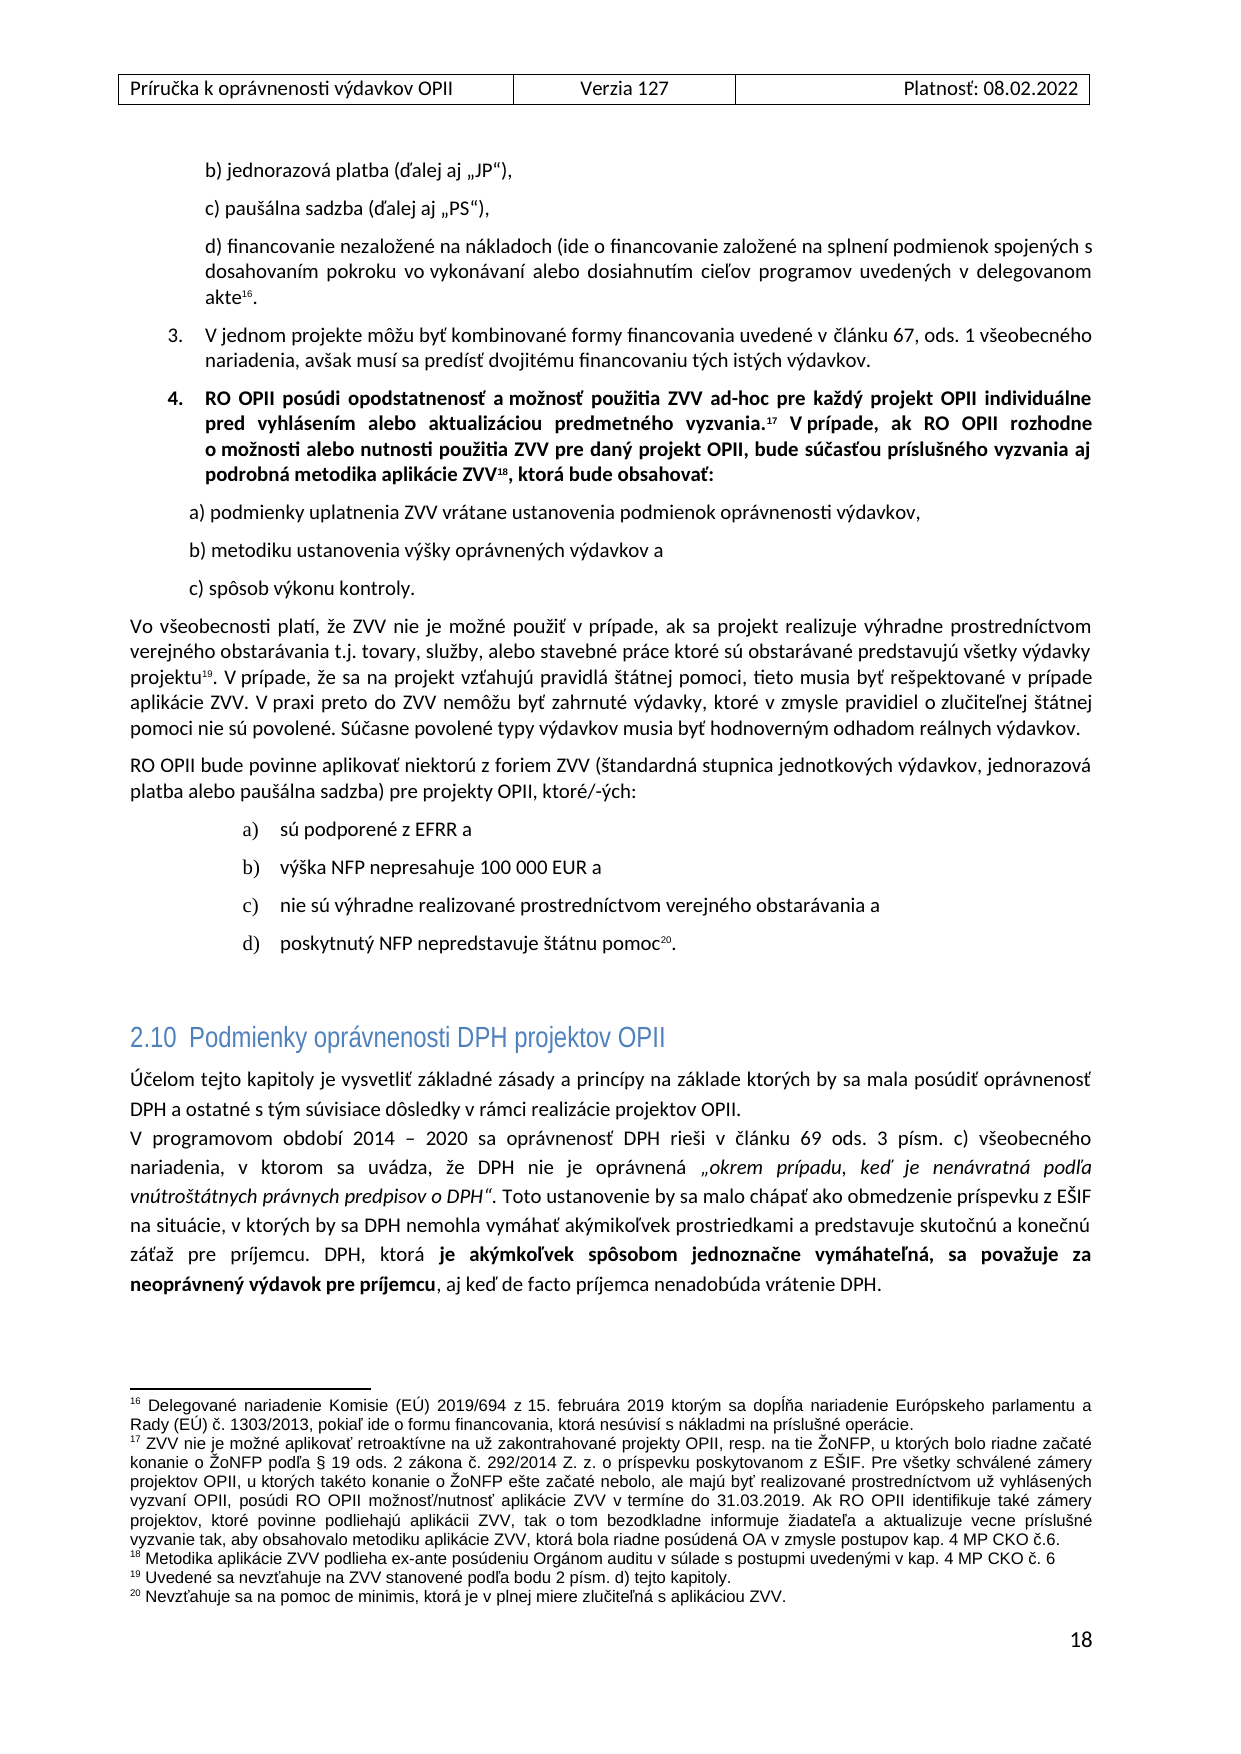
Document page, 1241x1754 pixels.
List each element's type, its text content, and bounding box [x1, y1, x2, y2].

text c) paušálna sadzba (ďalej aj „PS“), [205, 195, 1092, 221]
text b) metodiku ustanovenia výšky oprávnených výdavkov a [130, 537, 1092, 563]
text Vo všeobecnosti platí, že ZVV nie je možné použiť v prípade, ak sa projekt realizuje výhradne prostredníctvom verejného obstarávania t.j. tovary, služby, alebo stavebné práce ktoré sú obstarávané predstavujú všetky výdavky projektu. V prípade, že sa na projekt vzťahujú pravidlá štátnej pomoci, tieto musia byť rešpektované v prípade aplikácie ZVV. V praxi preto do ZVV nemôžu byť zahrnuté výdavky, ktoré v zmysle pravidiel o zlučiteľnej štátnej pomoci nie sú povolené. Súčasne povolené typy výdavkov musia byť hodnoverným odhadom reálnych výdavkov. [130, 613, 1092, 740]
text a) podmienky uplatnenia ZVV vrátane ustanovenia podmienok oprávnenosti výdavkov, [130, 499, 1092, 525]
list nie sú výhradne realizované prostredníctvom verejného obstarávania a [242, 892, 1092, 917]
list poskytnutý NFP nepredstavuje štátnu pomoc. [242, 930, 1092, 955]
list V jednom projekte môžu byť kombinované formy financovania uvedené v článku 67, ods. 1 všeobecného nariadenia, avšak musí sa predísť dvojitému financovaniu tých istých výdavkov. [167, 322, 1092, 373]
text d) financovanie nezaložené na nákladoch (ide o financovanie založené na splnení podmienok spojených s dosahovaním pokroku vo vykonávaní alebo dosiahnutím cieľov programov uvedených v delegovanom akte. [205, 233, 1092, 309]
list RO OPII posúdi opodstatnenosť a možnosť použitia ZVV ad-hoc pre každý projekt OPII individuálne pred vyhlásením alebo aktualizáciou predmetného vyzvania. V prípade, ak RO OPII rozhodne o možnosti alebo nutnosti použitia ZVV pre daný projekt OPII, bude súčasťou príslušného vyzvania aj podrobná metodika aplikácie ZVV, ktorá bude obsahovať: [167, 385, 1092, 487]
list výška NFP nepresahuje 100 000 EUR a [242, 854, 1092, 879]
subtitle Podmienky oprávnenosti DPH projektov OPII [130, 1021, 1092, 1054]
text Účelom tejto kapitoly je vysvetliť základné zásady a princípy na základe ktorých by sa mala posúdiť oprávnenosť DPH a ostatné s tým súvisiace dôsledky v rámci realizácie projektov OPII. [130, 1067, 1092, 1121]
text V programovom období 2014 – 2020 sa oprávnenosť DPH rieši v článku 69 ods. 3 písm. c) všeobecného nariadenia, v ktorom sa uvádza, že DPH nie je oprávnená „okrem prípadu, keď je nenávratná podľa vnútroštátnych právnych predpisov o DPH“. Toto ustanovenie by sa malo chápať ako obmedzenie príspevku z EŠIF na situácie, v ktorých by sa DPH nemohla vymáhať akýmikoľvek prostriedkami a predstavuje skutočnú a konečnú záťaž pre príjemcu. DPH, ktorá je akýmkoľvek spôsobom jednoznačne vymáhateľná, sa považuje za neoprávnený výdavok pre príjemcu, aj keď de facto príjemca nenadobúda vrátenie DPH. [130, 1125, 1092, 1296]
text RO OPII bude povinne aplikovať niektorú z foriem ZVV (štandardná stupnica jednotkových výdavkov, jednorazová platba alebo paušálna sadzba) pre projekty OPII, ktoré/-ých: [130, 753, 1092, 803]
text c) spôsob výkonu kontroly. [130, 575, 1092, 601]
text b) jednorazová platba (ďalej aj „JP“), [205, 157, 1092, 183]
list sú podporené z EFRR a [242, 816, 1092, 841]
